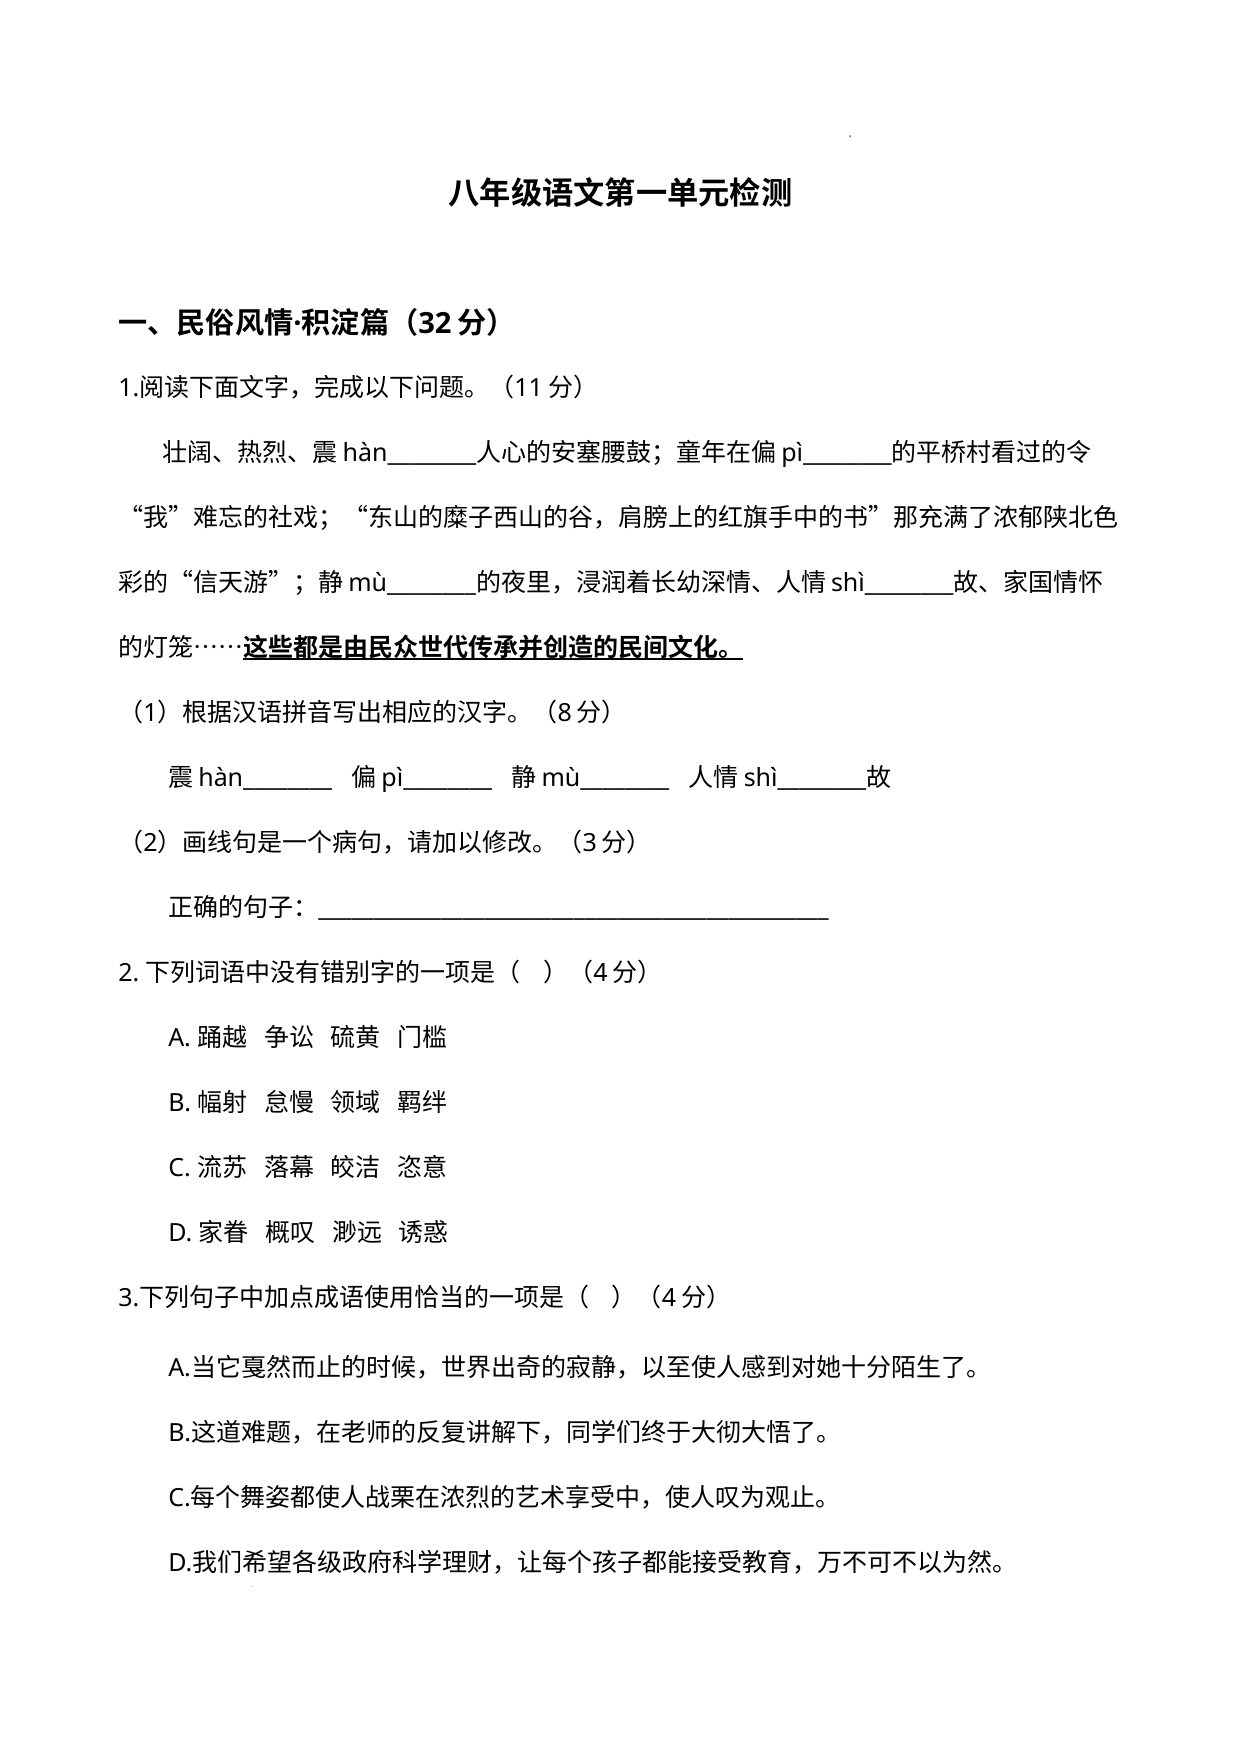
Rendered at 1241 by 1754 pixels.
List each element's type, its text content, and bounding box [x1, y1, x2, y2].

text C.每个舞姿都使人战栗在浓烈的艺术享受中，使人叹为观止。 [118, 1458, 1122, 1523]
text 3.下列句子中加点成语使用恰当的一项是（ ）（4分） [118, 1263, 1122, 1328]
text A.当它戛然而止的时候，世界出奇的寂静，以至使人感到对她十分陌生了。 [118, 1328, 1122, 1393]
text （2）画线句是一个病句，请加以修改。（3分） [118, 808, 1122, 873]
text 一、民俗风情·积淀篇（32分） [118, 288, 1122, 353]
text C. 流苏 落幕 皎洁 恣意 [118, 1133, 1122, 1198]
text 壮阔、热烈、震hàn________人心的安塞腰鼓；童年在偏pì________的平桥村看过的令“我”难忘的社戏；“东山的糜子西山的谷，肩膀上的红旗手中的书”那充满了浓郁陕北色彩的“信天游”；静mù________的夜里，浸润着长幼深情、人情shì________故、家国情怀的灯笼……这些都是由民众世代传承并创造的民间文化。 [118, 418, 1122, 678]
text 1.阅读下面文字，完成以下问题。（11分） [118, 353, 1122, 418]
text 2. 下列词语中没有错别字的一项是（ ）（4分） [118, 938, 1122, 1003]
text （1）根据汉语拼音写出相应的汉字。（8分） [118, 678, 1122, 743]
text B.这道难题，在老师的反复讲解下，同学们终于大彻大悟了。 [118, 1393, 1122, 1458]
text D.我们希望各级政府科学理财，让每个孩子都能接受教育，万不可不以为然。 [118, 1523, 1122, 1588]
text 正确的句子：______________________________________________ [118, 873, 1122, 938]
text 震hàn________ 偏pì________ 静mù________ 人情shì________故 [118, 743, 1122, 808]
text A. 踊越 争讼 硫黄 门槛 [118, 1003, 1122, 1068]
text B. 幅射 怠慢 领域 羁绊 [118, 1068, 1122, 1133]
text 八年级语文第一单元检测 [118, 158, 1122, 223]
text D. 家眷 概叹 渺远 诱惑 [118, 1198, 1122, 1263]
